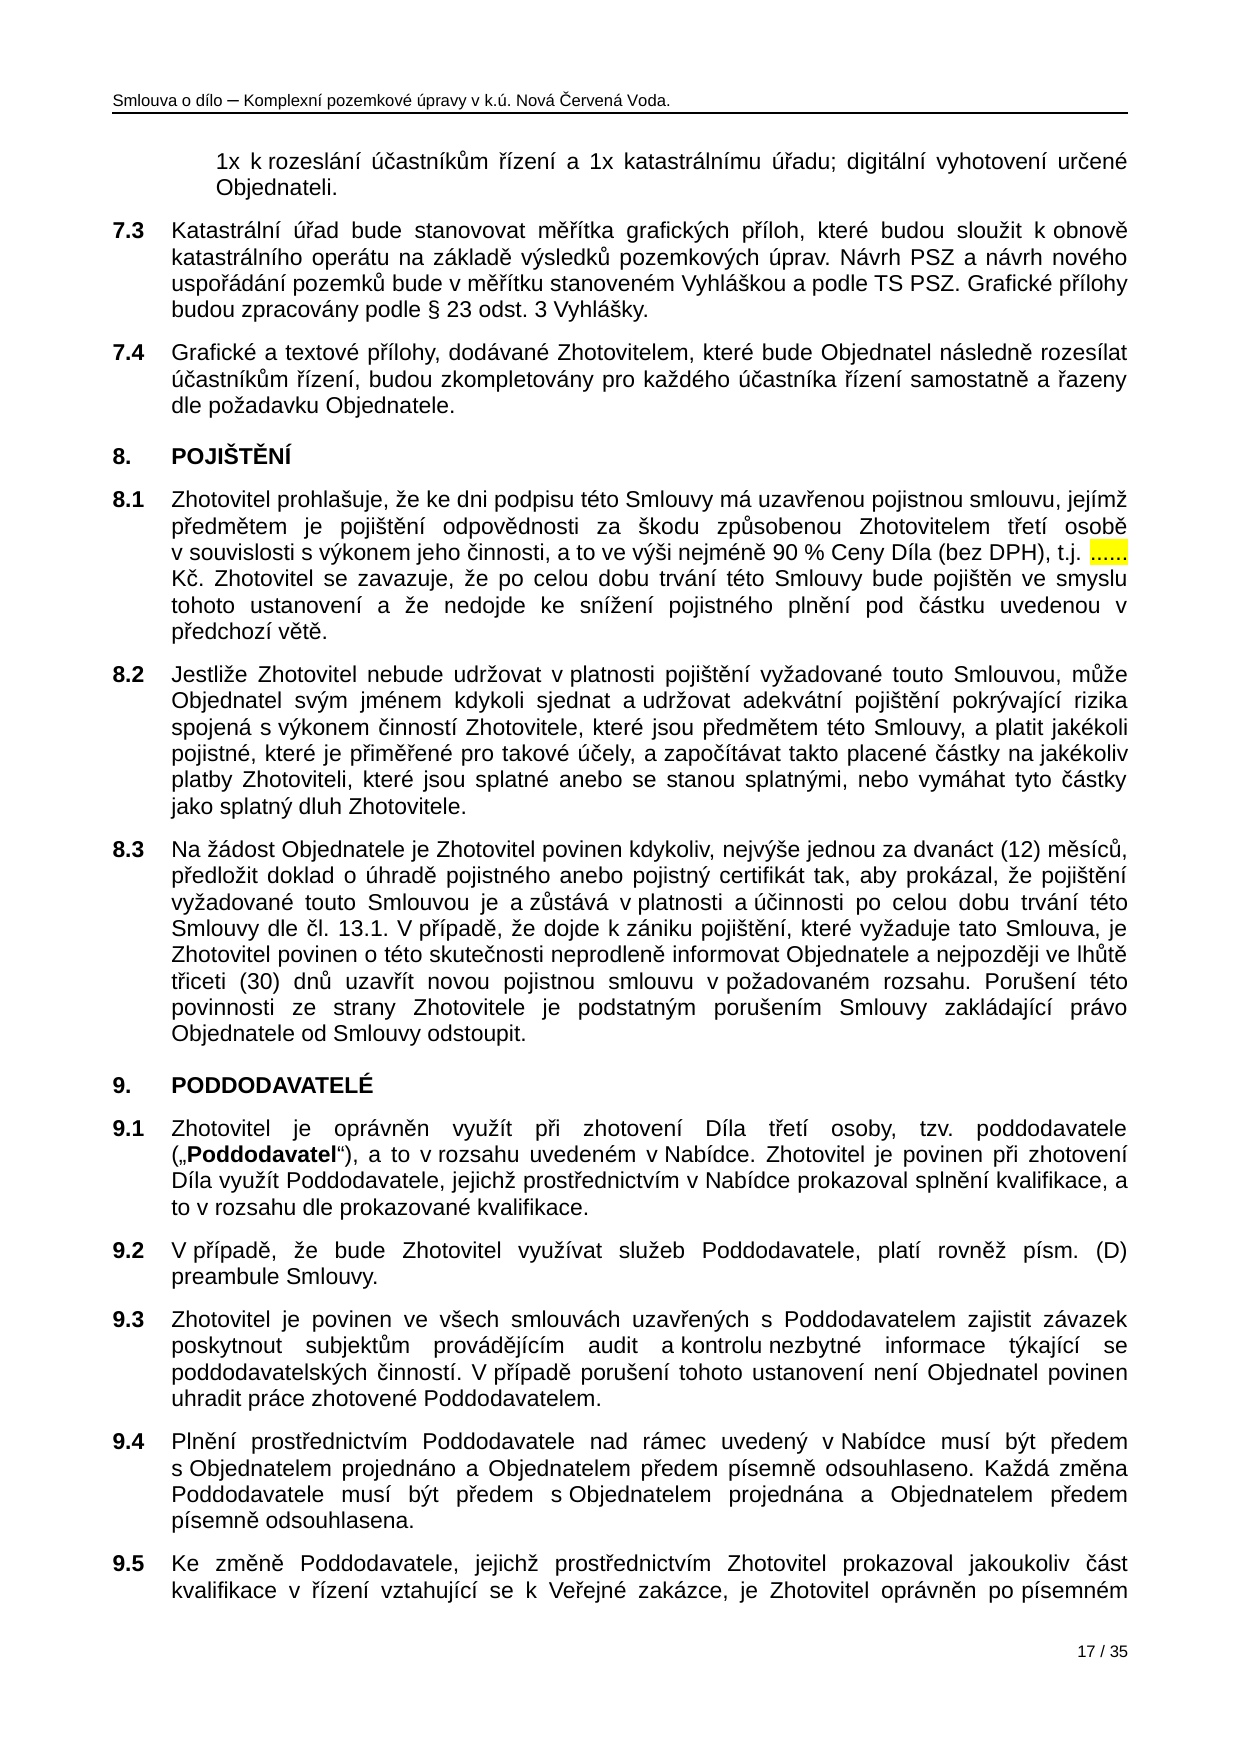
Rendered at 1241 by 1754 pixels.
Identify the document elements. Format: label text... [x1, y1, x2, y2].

text V případě, že bude Zhotovitel využívat služeb Poddodavatele, platí rovněž písm. (D) preambule Smlouvy. [112, 1237, 1128, 1289]
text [112, 1550, 1128, 1603]
text Grafické a textové přílohy, dodávané Zhotovitelem, které bude Objednatel následně rozesílat účastníkům řízení, budou zkompletovány pro každého účastníka řízení samostatně a řazeny dle požadavku Objednatele. [112, 339, 1128, 418]
text Jestliže Zhotovitel nebude udržovat v platnosti pojištění vyžadované touto Smlouvou, může Objednatel svým jménem kdykoli sjednat a udržovat adekvátní pojištění pokrývající rizika spojená s výkonem činností Zhotovitele, které jsou předmětem této Smlouvy, a platit jakékoli pojistné, které je přiměřené pro takové účely, a započítávat takto placené částky na jakékoliv platby Zhotoviteli, které jsou splatné anebo se stanou splatnými, nebo vymáhat tyto částky jako splatný dluh Zhotovitele. [112, 661, 1128, 819]
text Pojištění [112, 443, 1128, 469]
text Zhotovitel je povinen ve všech smlouvách uzavřených s Poddodavatelem zajistit závazek poskytnout subjektům provádějícím audit a kontrolu nezbytné informace týkající se poddodavatelských činností. V případě porušení tohoto ustanovení není Objednatel povinen uhradit práce zhotovené Poddodavatelem. [112, 1306, 1128, 1412]
text Katastrální úřad bude stanovovat měřítka grafických příloh, které budou sloužit k obnově katastrálního operátu na základě výsledků pozemkových úprav. Návrh PSZ a návrh nového uspořádání pozemků bude v měřítku stanoveném Vyhláškou a podle TS PSZ. Grafické přílohy budou zpracovány podle § 23 odst. 3 Vyhlášky. [112, 217, 1128, 322]
text Na žádost Objednatele je Zhotovitel povinen kdykoliv, nejvýše jednou za dvanáct (12) měsíců, předložit doklad o úhradě pojistného anebo pojistný certifikát tak, aby prokázal, že pojištění vyžadované touto Smlouvou je a zůstává v platnosti a účinnosti po celou dobu trvání této Smlouvy dle čl. 13.1. V případě, že dojde k zániku pojištění, které vyžaduje tato Smlouva, je Zhotovitel povinen o této skutečnosti neprodleně informovat Objednatele a nejpozději ve lhůtě třiceti (30) dnů uzavřít novou pojistnou smlouvu v požadovaném rozsahu. Porušení této povinnosti ze strany Zhotovitele je podstatným porušením Smlouvy zakládající právo Objednatele od Smlouvy odstoupit. [112, 836, 1128, 1047]
text Zhotovitel prohlašuje, že ke dni podpisu této Smlouvy má uzavřenou pojistnou smlouvu, jejímž předmětem je pojištění odpovědnosti za škodu způsobenou Zhotovitelem třetí osobě v souvislosti s výkonem jeho činnosti, a to ve výši nejméně 90 % Ceny Díla (bez DPH), t.j. ...... Kč. Zhotovitel se zavazuje, že po celou dobu trvání této Smlouvy bude pojištěn ve smyslu tohoto ustanovení a že nedojde ke snížení pojistného plnění pod částku uvedenou v předchozí větě. [112, 486, 1128, 644]
text Zhotovitel je oprávněn využít při zhotovení Díla třetí osoby, tzv. poddodavatele („Poddodavatel“), a to v rozsahu uvedeném v Nabídce. Zhotovitel je povinen při zhotovení Díla využít Poddodavatele, jejichž prostřednictvím v Nabídce prokazoval splnění kvalifikace, a to v rozsahu dle prokazované kvalifikace. [112, 1115, 1128, 1220]
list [171, 148, 1128, 200]
text Plnění prostřednictvím Poddodavatele nad rámec uvedený v Nabídce musí být předem s Objednatelem projednáno a Objednatelem předem písemně odsouhlaseno. Každá změna Poddodavatele musí být předem s Objednatelem projednána a Objednatelem předem písemně odsouhlasena. [112, 1428, 1128, 1534]
text Poddodavatelé [112, 1072, 1128, 1098]
